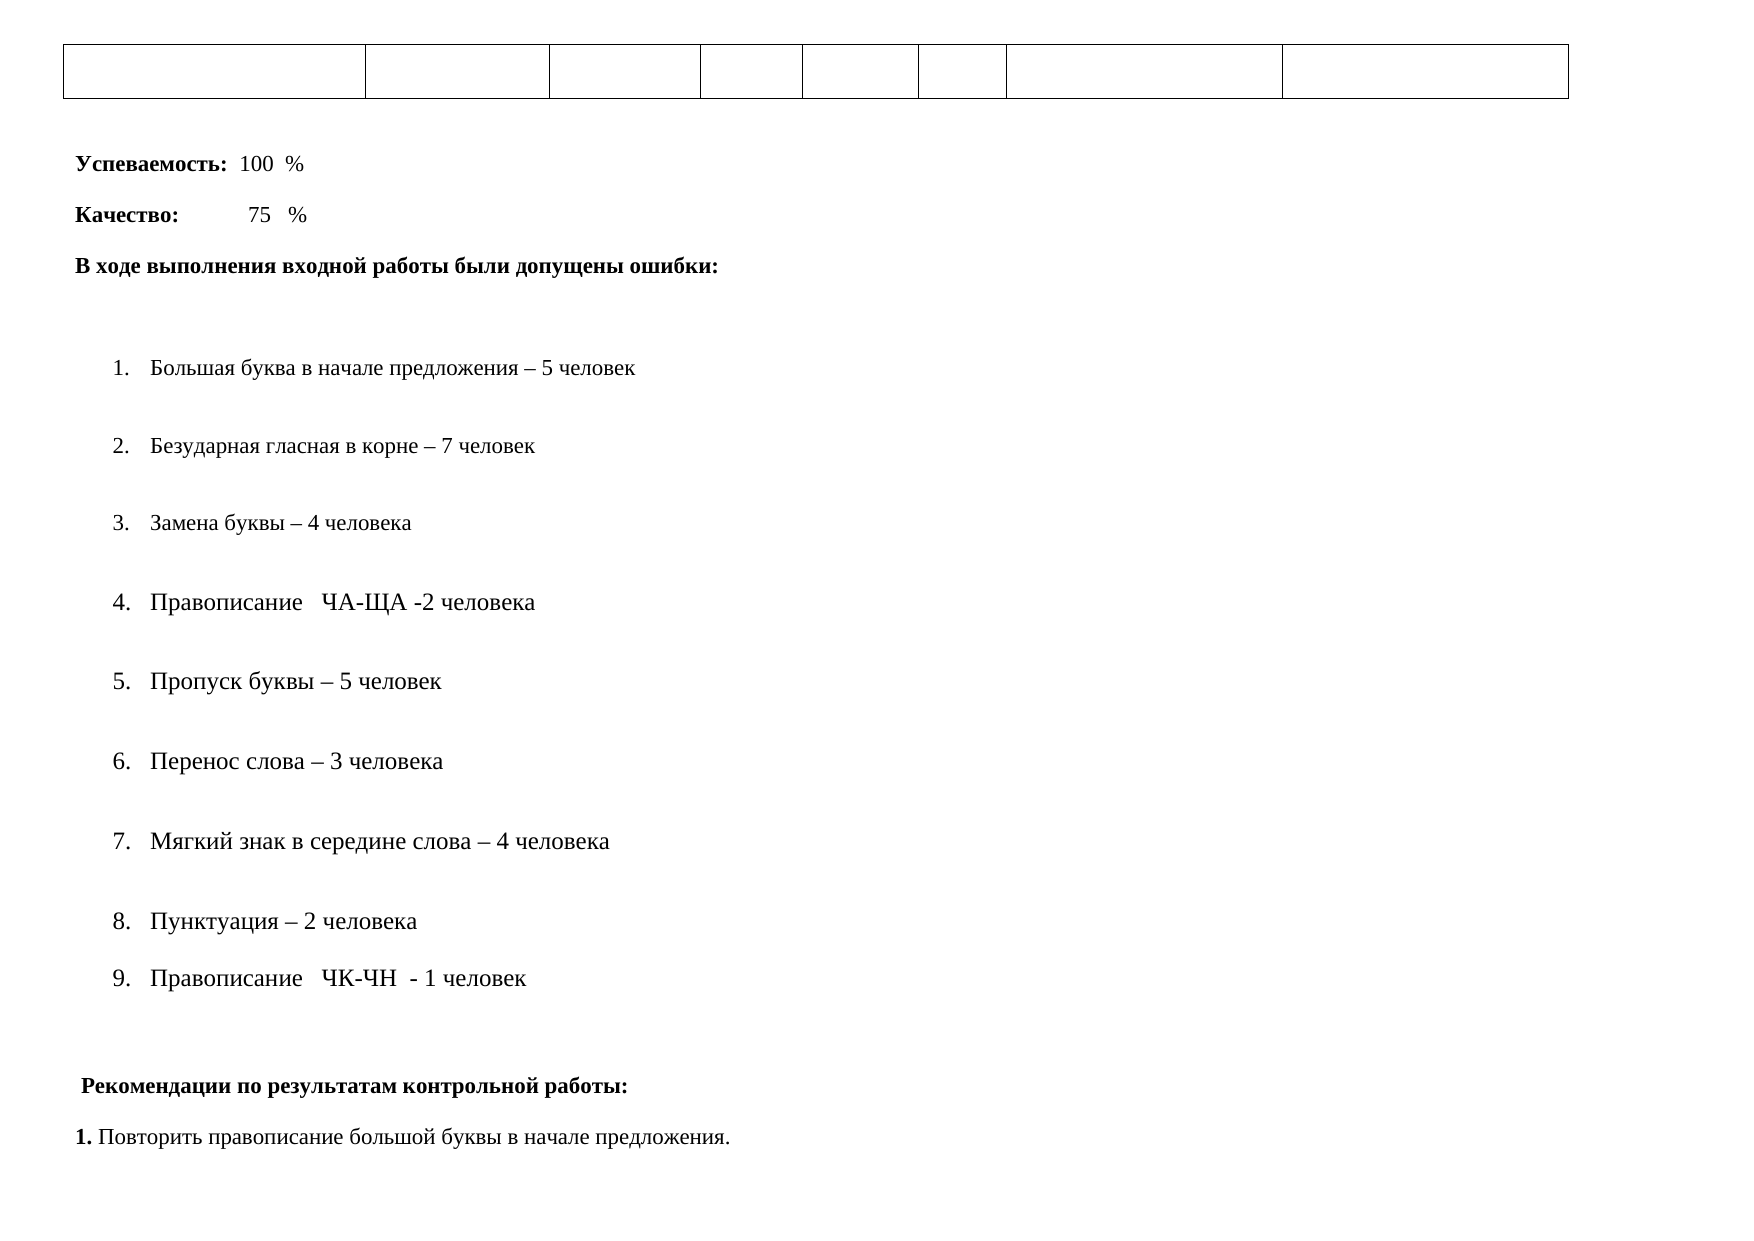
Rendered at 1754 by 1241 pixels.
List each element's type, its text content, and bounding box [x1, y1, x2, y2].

list Правописание ЧА-ЩА -2 человека [112, 587, 1580, 615]
list Перенос слова – 3 человека [112, 746, 1580, 775]
table_cell 24 [64, 45, 365, 98]
text Качество: 75 % [75, 201, 1580, 228]
list Правописание ЧК-ЧН - 1 человек [112, 963, 1580, 992]
list Мягкий знак в середине слова – 4 человека [112, 826, 1580, 855]
list Пунктуация – 2 человека [112, 906, 1580, 934]
text В ходе выполнения входной работы были допущены ошибки: [75, 252, 1580, 279]
table_cell 8 [803, 45, 918, 98]
text Успеваемость: 100 % [75, 150, 1580, 177]
text Рекомендации по результатам контрольной работы: [75, 1072, 1580, 1098]
table_cell 100 % [1283, 45, 1568, 98]
list Большая буква в начале предложения – 5 человек [112, 354, 1580, 381]
list Пропуск буквы – 5 человек [112, 666, 1580, 695]
table_cell 24 [366, 45, 549, 98]
table_cell 4 [550, 45, 700, 98]
list Безударная гласная в корне – 7 человек [112, 432, 1580, 458]
text 1. Повторить правописание большой буквы в начале предложения. [75, 1123, 1580, 1149]
table_cell 0 [919, 45, 1006, 98]
list Замена буквы – 4 человека [112, 509, 1580, 536]
table_cell 14 [701, 45, 802, 98]
table_cell 75 % [1007, 45, 1282, 98]
